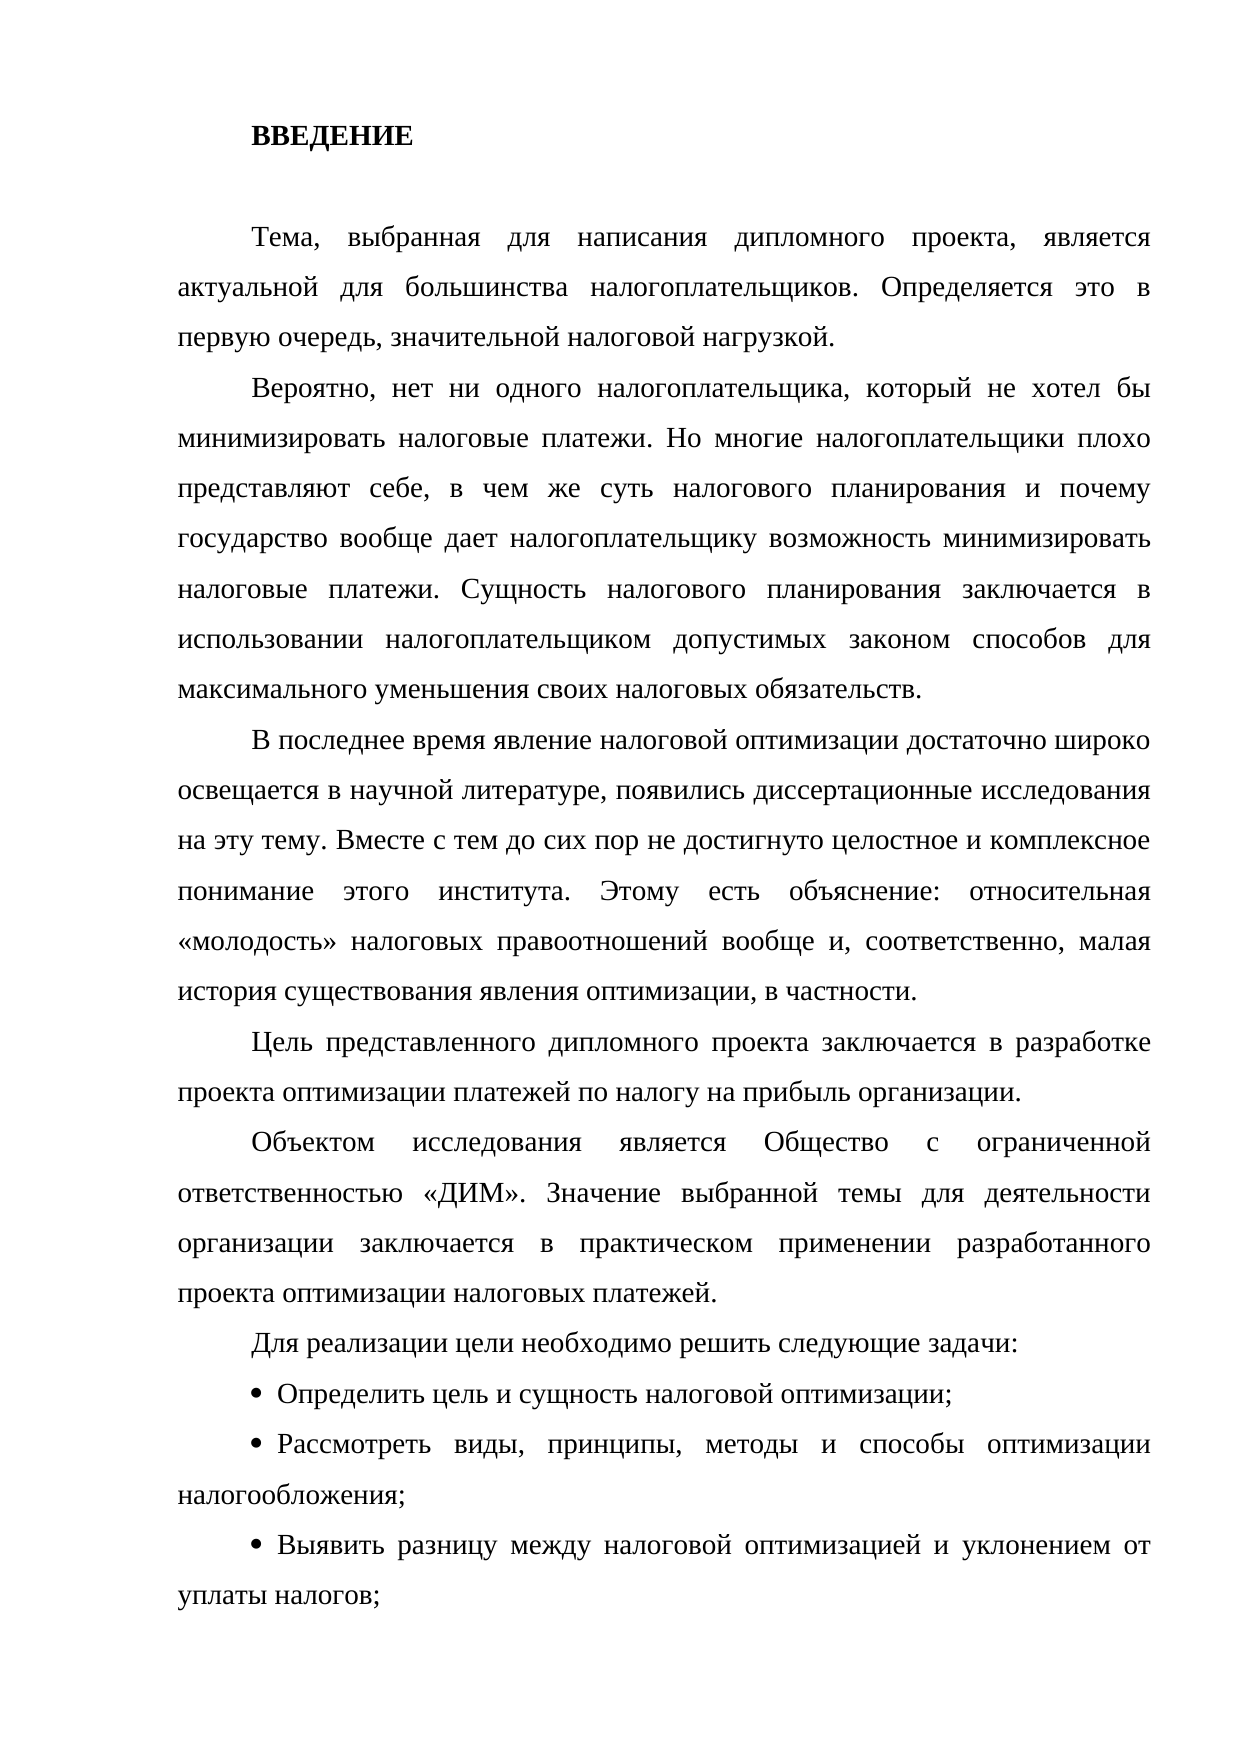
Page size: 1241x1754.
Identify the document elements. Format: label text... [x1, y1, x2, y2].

text Вероятно, нет ни одного налогоплательщика, который не хотел бы минимизировать налоговые платежи. Но многие налогоплательщики плохо представляют себе, в чем же суть налогового планирования и почему государство вообще дает налогоплательщику возможность минимизировать налоговые платежи. Сущность налогового планирования заключается в использовании налогоплательщиком допустимых законом способов для максимального уменьшения своих налоговых обязательств. [177, 370, 1152, 705]
text Тема, выбранная для написания дипломного проекта, является актуальной для большинства налогоплательщиков. Определяется это в первую очередь, значительной налоговой нагрузкой. [177, 219, 1152, 353]
list Выявить разницу между налоговой оптимизацией и уклонением от уплаты налогов; [177, 1527, 1152, 1611]
text ВВЕДЕНИЕ [177, 118, 1152, 152]
text Объектом исследования является Общество с ограниченной ответственностью «ДИМ». Значение выбранной темы для деятельности организации заключается в практическом применении разработанного проекта оптимизации налоговых платежей. [177, 1124, 1152, 1309]
text Для реализации цели необходимо решить следующие задачи: [177, 1326, 1152, 1359]
text В последнее время явление налоговой оптимизации достаточно широко освещается в научной литературе, появились диссертационные исследования на эту тему. Вместе с тем до сих пор не достигнуто целостное и комплексное понимание этого института. Этому есть объяснение: относительная «молодость» налоговых правоотношений вообще и, соответственно, малая история существования явления оптимизации, в частности. [177, 722, 1152, 1007]
text Цель представленного дипломного проекта заключается в разработке проекта оптимизации платежей по налогу на прибыль организации. [177, 1024, 1152, 1108]
list Рассмотреть виды, принципы, методы и способы оптимизации налогообложения; [177, 1426, 1152, 1510]
list Определить цель и сущность налоговой оптимизации; [177, 1376, 1152, 1409]
